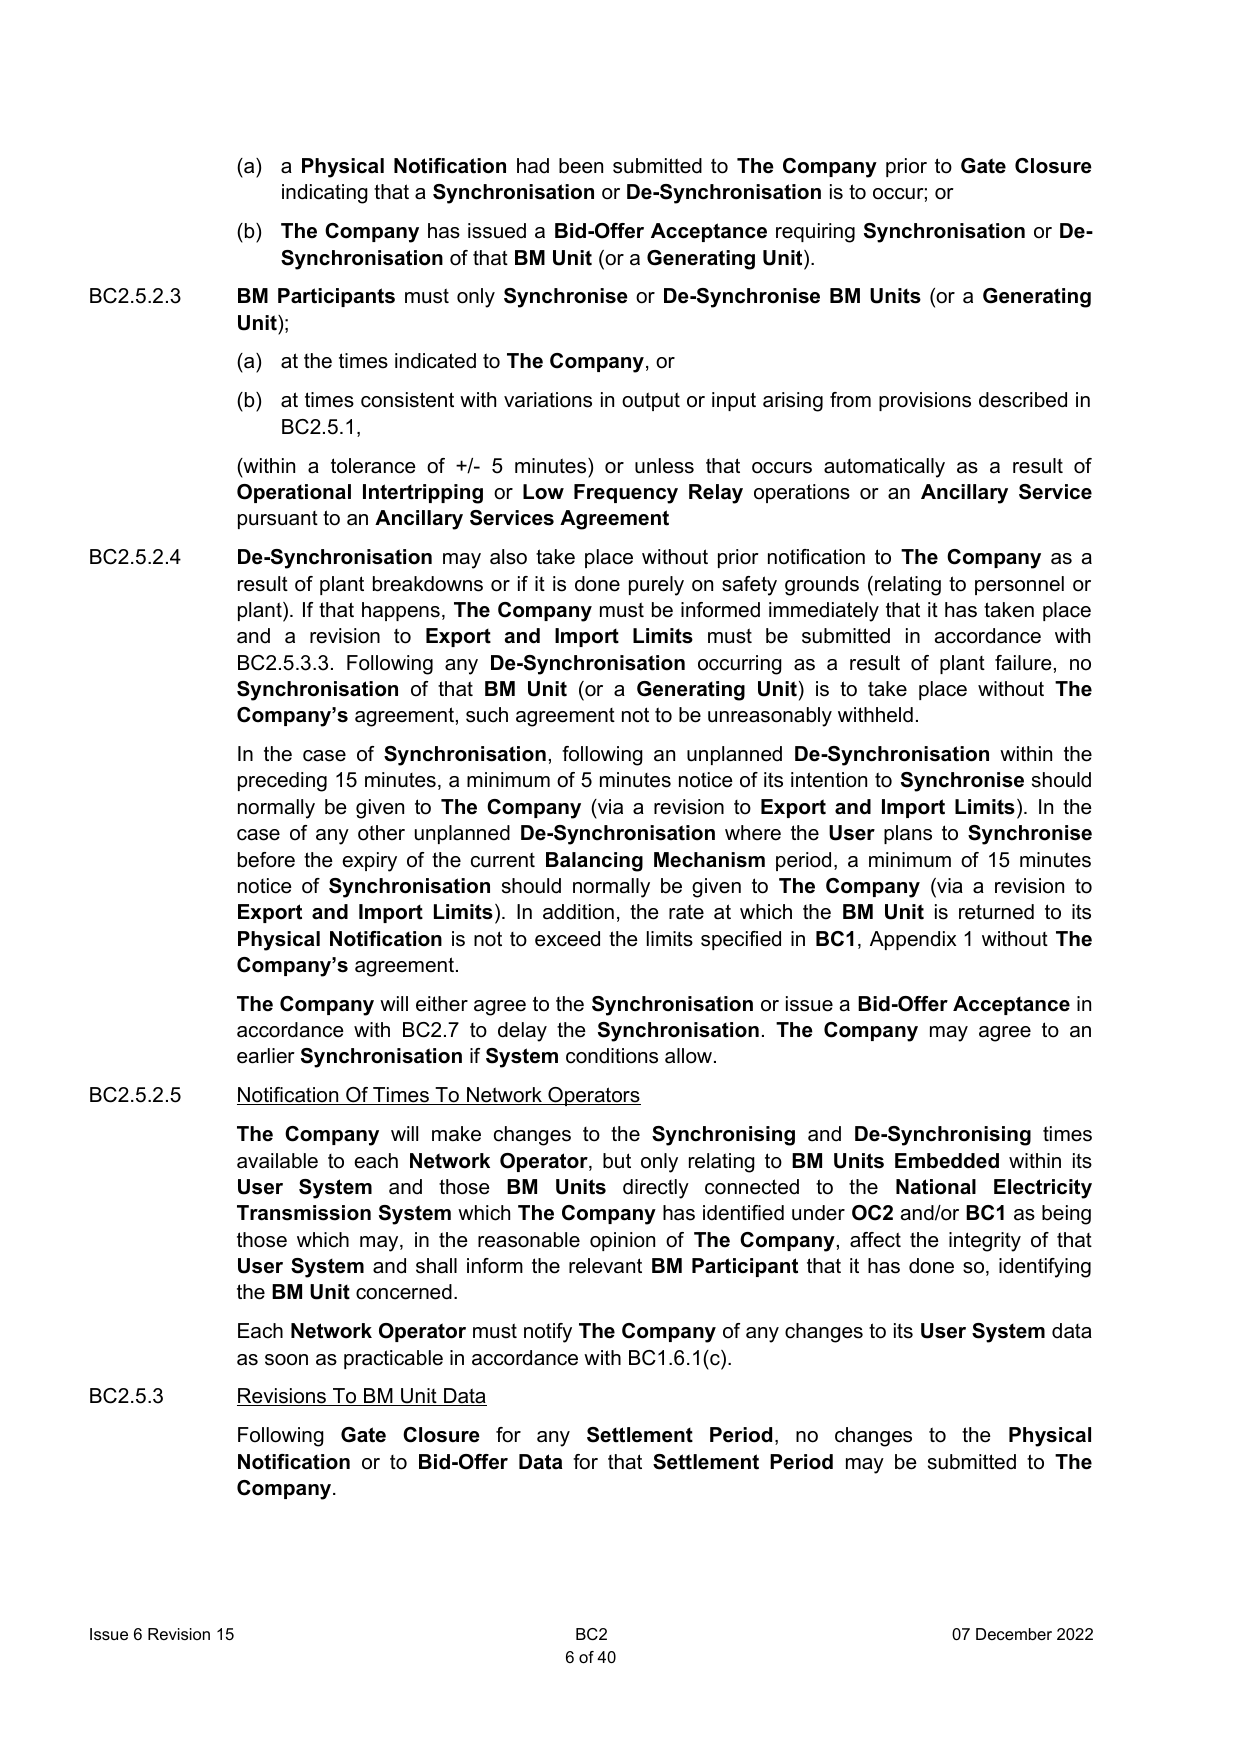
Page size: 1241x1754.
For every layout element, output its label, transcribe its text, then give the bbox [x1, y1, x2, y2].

text (a) at the times indicated to The Company, or [236, 349, 1092, 373]
text Each Network Operator must notify The Company of any changes to its User System data as soon as practicable in accordance with BC1.6.1(c). [89, 1319, 1092, 1369]
text BC2.5.2.4 De-Synchronisation may also take place without prior notification to The Company as a result of plant breakdowns or if it is done purely on safety grounds (relating to personnel or plant). If that happens, The Company must be informed immediately that it has taken place and a revision to Export and Import Limits must be submitted in accordance with BC2.5.3.3. Following any De-Synchronisation occurring as a result of plant failure, no Synchronisation of that BM Unit (or a Generating Unit) is to take place without The Company’s agreement, such agreement not to be unreasonably withheld. [89, 545, 1092, 727]
text The Company will make changes to the Synchronising and De-Synchronising times available to each Network Operator, but only relating to BM Units Embedded within its User System and those BM Units directly connected to the National Electricity Transmission System which The Company has identified under OC2 and/or BC1 as being those which may, in the reasonable opinion of The Company, affect the integrity of that User System and shall inform the relevant BM Participant that it has done so, identifying the BM Unit concerned. [89, 1122, 1092, 1304]
text (b) The Company has issued a Bid-Offer Acceptance requiring Synchronisation or De-Synchronisation of that BM Unit (or a Generating Unit). [236, 219, 1092, 269]
text Following Gate Closure for any Settlement Period, no changes to the Physical Notification or to Bid-Offer Data for that Settlement Period may be submitted to The Company. [89, 1423, 1092, 1500]
text The Company will either agree to the Synchronisation or issue a Bid-Offer Acceptance in accordance with BC2.7 to delay the Synchronisation. The Company may agree to an earlier Synchronisation if System conditions allow. [89, 992, 1092, 1068]
text (a) a Physical Notification had been submitted to The Company prior to Gate Closure indicating that a Synchronisation or De-Synchronisation is to occur; or [236, 154, 1092, 204]
text BC2.5.3 Revisions To BM Unit Data [89, 1384, 1092, 1408]
text In the case of Synchronisation, following an unplanned De-Synchronisation within the preceding 15 minutes, a minimum of 5 minutes notice of its intention to Synchronise should normally be given to The Company (via a revision to Export and Import Limits). In the case of any other unplanned De-Synchronisation where the User plans to Synchronise before the expiry of the current Balancing Mechanism period, a minimum of 15 minutes notice of Synchronisation should normally be given to The Company (via a revision to Export and Import Limits). In addition, the rate at which the BM Unit is returned to its Physical Notification is not to exceed the limits specified in BC1, Appendix 1 without The Company’s agreement. [89, 742, 1092, 977]
text (b) at times consistent with variations in output or input arising from provisions described in BC2.5.1, [236, 388, 1092, 438]
text (within a tolerance of +/- 5 minutes) or unless that occurs automatically as a result of Operational Intertripping or Low Frequency Relay operations or an Ancillary Service pursuant to an Ancillary Services Agreement [89, 453, 1092, 530]
text BC2.5.2.3 BM Participants must only Synchronise or De-Synchronise BM Units (or a Generating Unit); [89, 284, 1092, 334]
text BC2.5.2.5 Notification Of Times To Network Operators [89, 1083, 1092, 1107]
